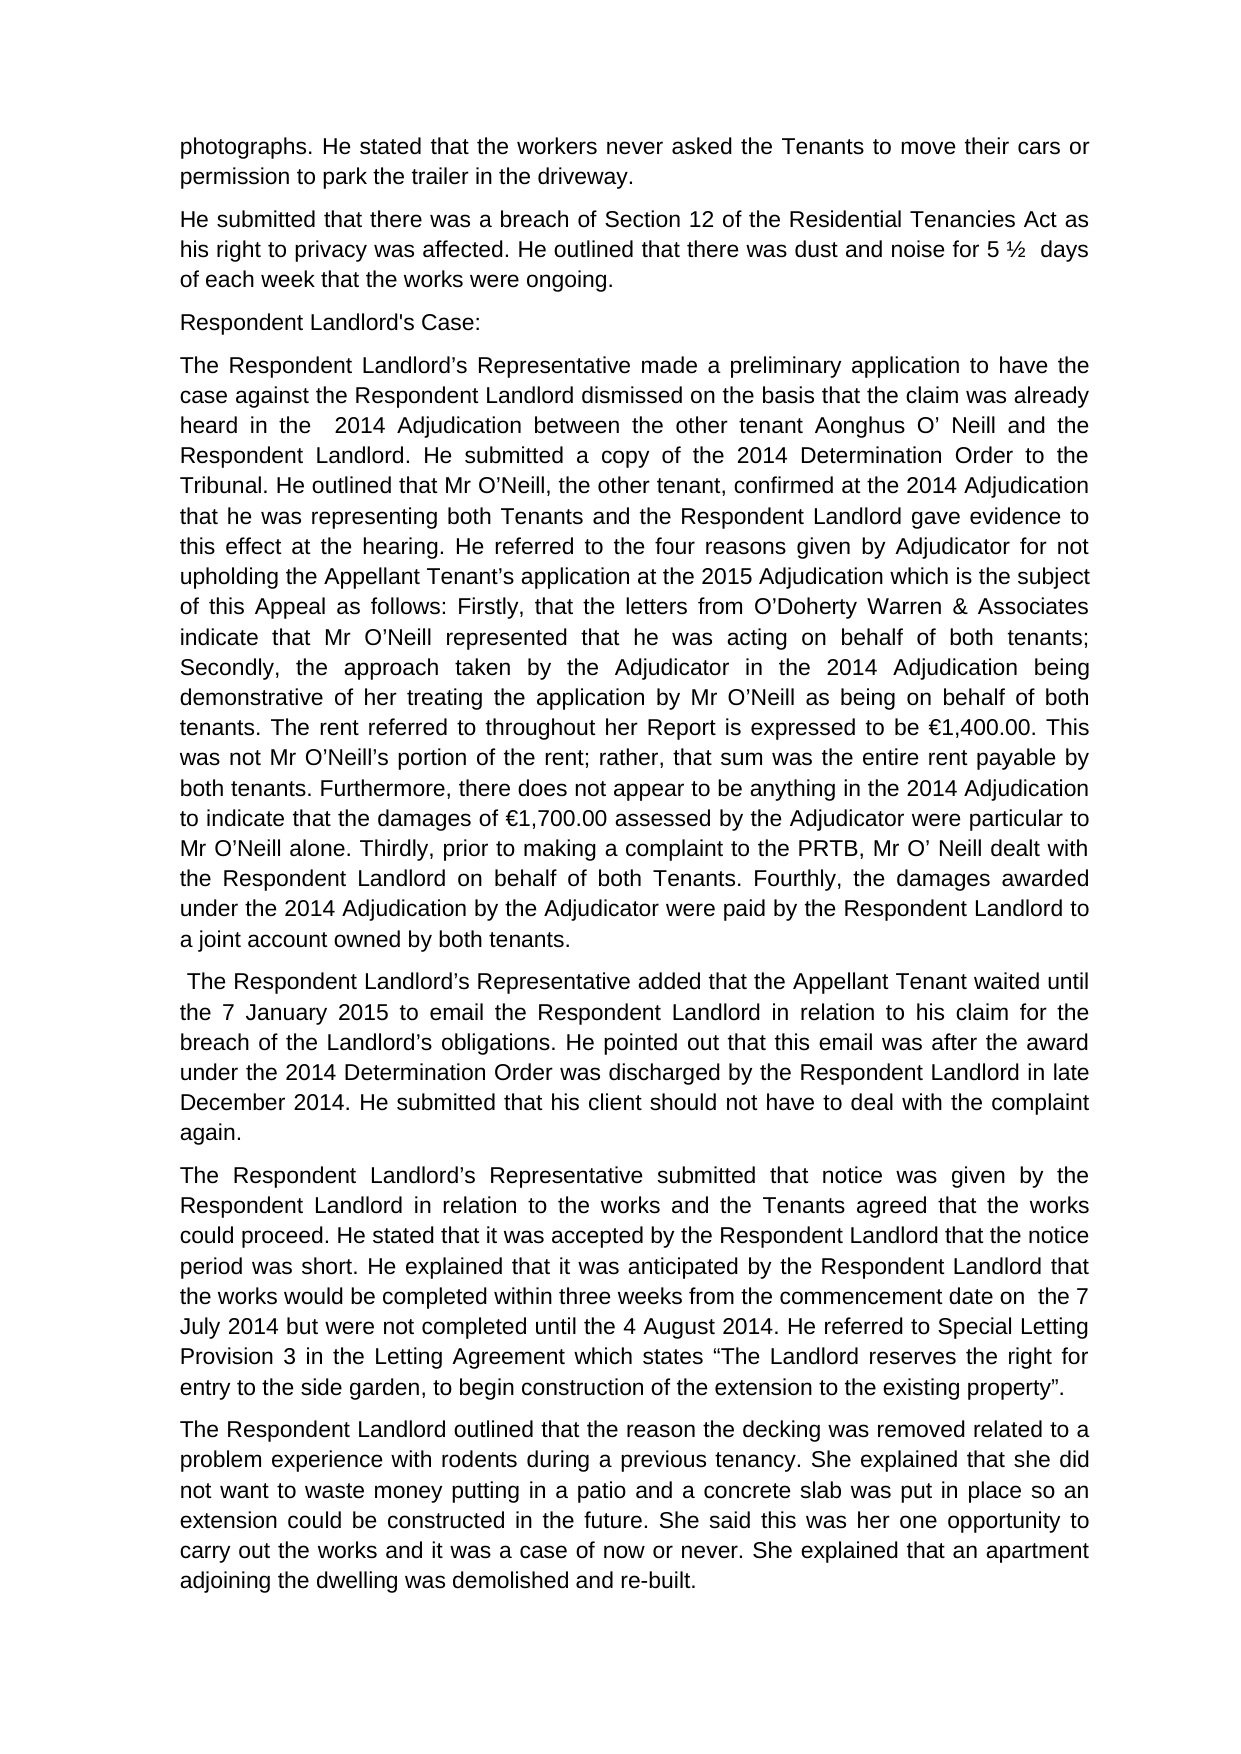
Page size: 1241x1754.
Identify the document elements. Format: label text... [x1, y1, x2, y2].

text He submitted that there was a breach of Section 12 of the Residential Tenancies Act as his right to privacy was affected. He outlined that there was dust and noise for 5 ½ days of each week that the works were ongoing. [179, 206, 1090, 293]
text The Respondent Landlord outlined that the reason the decking was removed related to a problem experience with rodents during a previous tenancy. She explained that she did not want to waste money putting in a patio and a concrete slab was put in place so an extension could be constructed in the future. She said this was her one opportunity to carry out the works and it was a case of now or never. She explained that an apartment adjoining the dwelling was demolished and re-built. [179, 1416, 1090, 1594]
text The Respondent Landlord’s Representative added that the Appellant Tenant waited until the 7 January 2015 to email the Respondent Landlord in relation to his claim for the breach of the Landlord’s obligations. He pointed out that this email was after the award under the 2014 Determination Order was discharged by the Respondent Landlord in late December 2014. He submitted that his client should not have to deal with the complaint again. [179, 968, 1090, 1146]
text The Respondent Landlord’s Representative submitted that notice was given by the Respondent Landlord in relation to the works and the Tenants agreed that the works could proceed. He stated that it was accepted by the Respondent Landlord that the notice period was short. He explained that it was anticipated by the Respondent Landlord that the works would be completed within three weeks from the commencement date on the 7 July 2014 but were not completed until the 4 August 2014. He referred to Special Letting Provision 3 in the Letting Agreement which states “The Landlord reserves the right for entry to the side garden, to begin construction of the extension to the existing property”. [179, 1162, 1090, 1400]
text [179, 133, 1090, 189]
text Respondent Landlord's Case: [179, 309, 1090, 335]
text The Respondent Landlord’s Representative made a preliminary application to have the case against the Respondent Landlord dismissed on the basis that the claim was already heard in the 2014 Adjudication between the other tenant Aonghus O’ Neill and the Respondent Landlord. He submitted a copy of the 2014 Determination Order to the Tribunal. He outlined that Mr O’Neill, the other tenant, confirmed at the 2014 Adjudication that he was representing both Tenants and the Respondent Landlord gave evidence to this effect at the hearing. He referred to the four reasons given by Adjudicator for not upholding the Appellant Tenant’s application at the 2015 Adjudication which is the subject of this Appeal as follows: Firstly, that the letters from O’Doherty Warren & Associates indicate that Mr O’Neill represented that he was acting on behalf of both tenants; Secondly, the approach taken by the Adjudicator in the 2014 Adjudication being demonstrative of her treating the application by Mr O’Neill as being on behalf of both tenants. The rent referred to throughout her Report is expressed to be €1,400.00. This was not Mr O’Neill’s portion of the rent; rather, that sum was the entire rent payable by both tenants. Furthermore, there does not appear to be anything in the 2014 Adjudication to indicate that the damages of €1,700.00 assessed by the Adjudicator were particular to Mr O’Neill alone. Thirdly, prior to making a complaint to the PRTB, Mr O’ Neill dealt with the Respondent Landlord on behalf of both Tenants. Fourthly, the damages awarded under the 2014 Adjudication by the Adjudicator were paid by the Respondent Landlord to a joint account owned by both tenants. [179, 352, 1090, 952]
